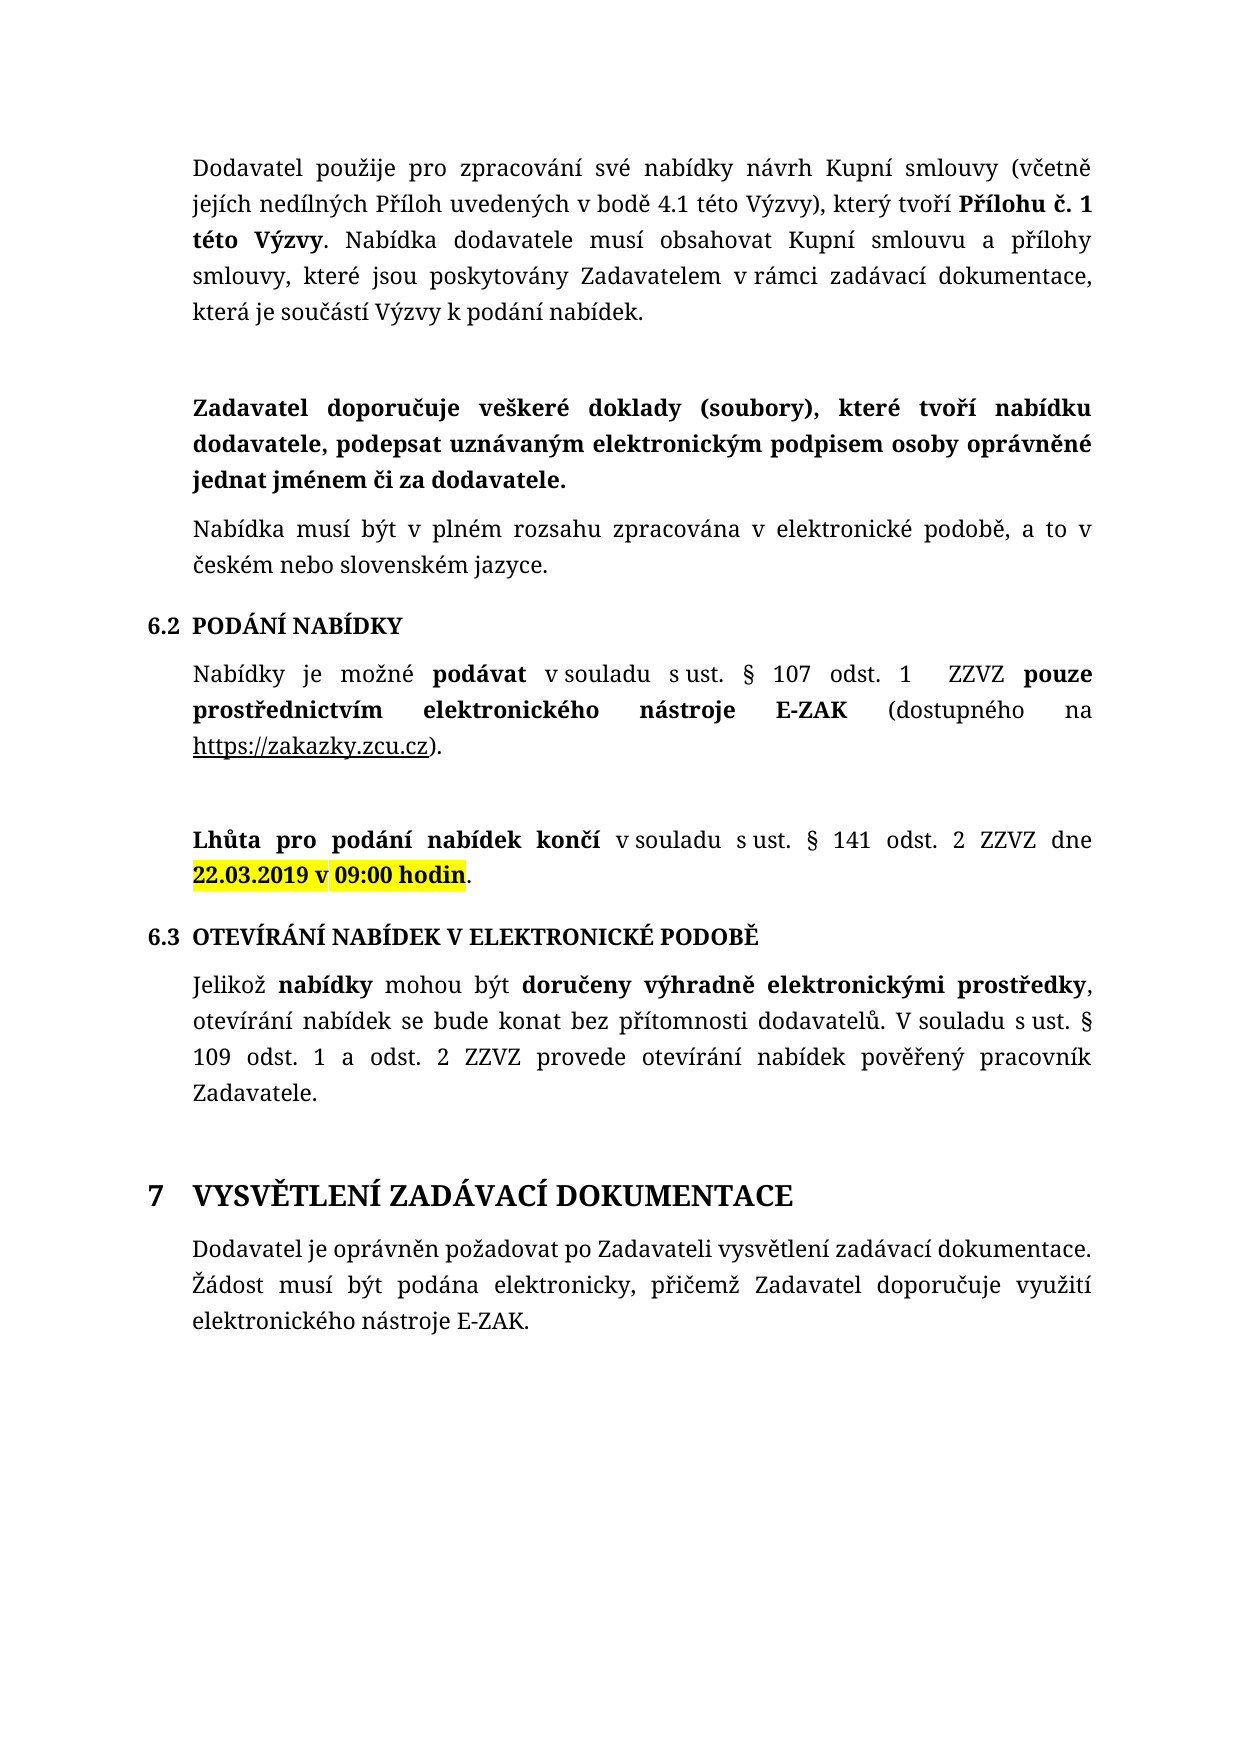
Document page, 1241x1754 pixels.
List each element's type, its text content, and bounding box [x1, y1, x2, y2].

subtitle PODÁNÍ NABÍDKY [147, 609, 1093, 641]
text Dodavatel je oprávněn požadovat po Zadavateli vysvětlení zadávací dokumentace. Žádost musí být podána elektronicky, přičemž Zadavatel doporučuje využití elektronického nástroje E-ZAK. [192, 1233, 1093, 1336]
subtitle VYSVĚTLENÍ ZADÁVACÍ DOKUMENTACE [148, 1175, 1093, 1215]
text Nabídka musí být v plném rozsahu zpracována v elektronické podobě, a to v českém nebo slovenském jazyce. [193, 513, 1093, 580]
text Jelikož nabídky mohou být doručeny výhradně elektronickými prostředky, otevírání nabídek se bude konat bez přítomnosti dodavatelů. V souladu s ust. § 109 odst. 1 a odst. 2 ZZVZ provede otevírání nabídek pověřený pracovník Zadavatele. [193, 969, 1093, 1108]
subtitle OTEVÍRÁNÍ NABÍDEK V ELEKTRONICKÉ PODOBĚ [148, 920, 1093, 952]
text Lhůta pro podání nabídek končí v souladu s ust. § 141 odst. 2 ZZVZ dne 22.03.2019 v 09:00 hodin. [193, 823, 1093, 891]
text Nabídky je možné podávat v souladu s ust. § 107 odst. 1 ZZVZ pouze prostřednictvím elektronického nástroje E-ZAK (dostupného na https://zakazky.zcu.cz). [193, 658, 1093, 761]
text Zadavatel doporučuje veškeré doklady (soubory), které tvoří nabídku dodavatele, podepsat uznávaným elektronickým podpisem osoby oprávněné jednat jménem či za dodavatele. [193, 392, 1093, 496]
text Dodavatel použije pro zpracování své nabídky návrh Kupní smlouvy (včetně jejích nedílných Příloh uvedených v bodě 4.1 této Výzvy), který tvoří Přílohu č. 1 této Výzvy. Nabídka dodavatele musí obsahovat Kupní smlouvu a přílohy smlouvy, které jsou poskytovány Zadavatelem v rámci zadávací dokumentace, která je součástí Výzvy k podání nabídek. [192, 152, 1093, 327]
